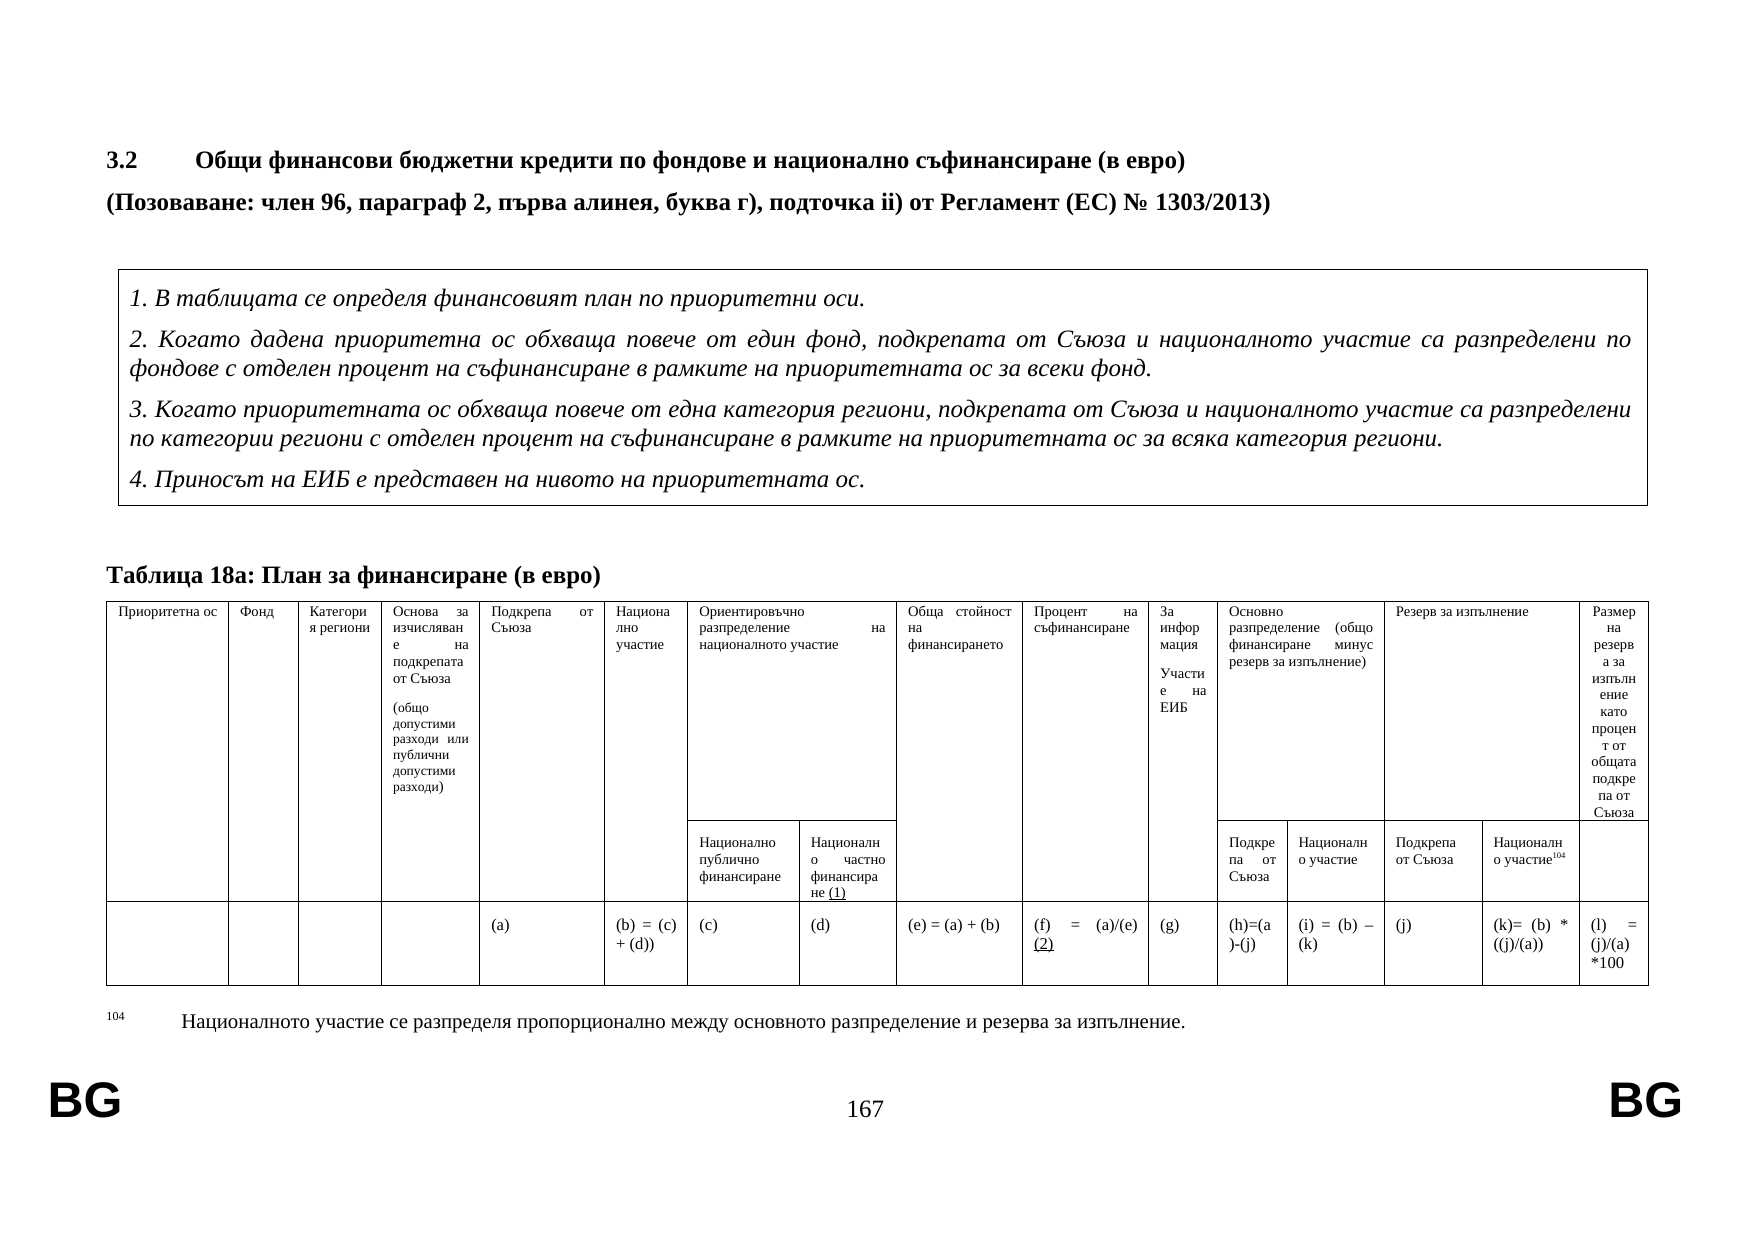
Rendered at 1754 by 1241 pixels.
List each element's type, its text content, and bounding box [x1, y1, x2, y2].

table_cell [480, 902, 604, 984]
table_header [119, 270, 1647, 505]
subtitle (Позоваване: член 96, параграф 2, първа алинея, буква г), подточка ii) от Регламент (EС) № 1303/2013) [106, 187, 1648, 215]
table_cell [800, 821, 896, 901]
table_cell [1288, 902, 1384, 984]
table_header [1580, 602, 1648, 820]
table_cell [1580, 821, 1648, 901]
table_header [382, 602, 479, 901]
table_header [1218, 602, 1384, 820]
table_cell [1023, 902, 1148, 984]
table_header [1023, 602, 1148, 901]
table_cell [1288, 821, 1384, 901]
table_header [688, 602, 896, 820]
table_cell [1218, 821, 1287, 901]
text Таблица 18а: План за финансиране (в евро) [106, 560, 1648, 589]
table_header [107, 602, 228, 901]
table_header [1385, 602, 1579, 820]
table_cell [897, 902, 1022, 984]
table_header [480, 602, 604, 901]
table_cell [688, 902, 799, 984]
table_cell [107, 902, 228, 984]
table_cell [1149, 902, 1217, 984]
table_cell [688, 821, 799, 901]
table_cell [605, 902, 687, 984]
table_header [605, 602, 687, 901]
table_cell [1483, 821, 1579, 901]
subtitle 3.2 Общи финансови бюджетни кредити по фондове и национално съфинансиране (в евро) [106, 145, 1648, 174]
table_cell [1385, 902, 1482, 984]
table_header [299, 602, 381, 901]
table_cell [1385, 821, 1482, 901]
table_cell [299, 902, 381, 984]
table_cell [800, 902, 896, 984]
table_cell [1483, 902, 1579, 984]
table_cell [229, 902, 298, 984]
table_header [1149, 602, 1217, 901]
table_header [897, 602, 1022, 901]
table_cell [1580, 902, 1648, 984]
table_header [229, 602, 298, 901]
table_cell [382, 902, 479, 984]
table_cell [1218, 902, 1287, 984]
